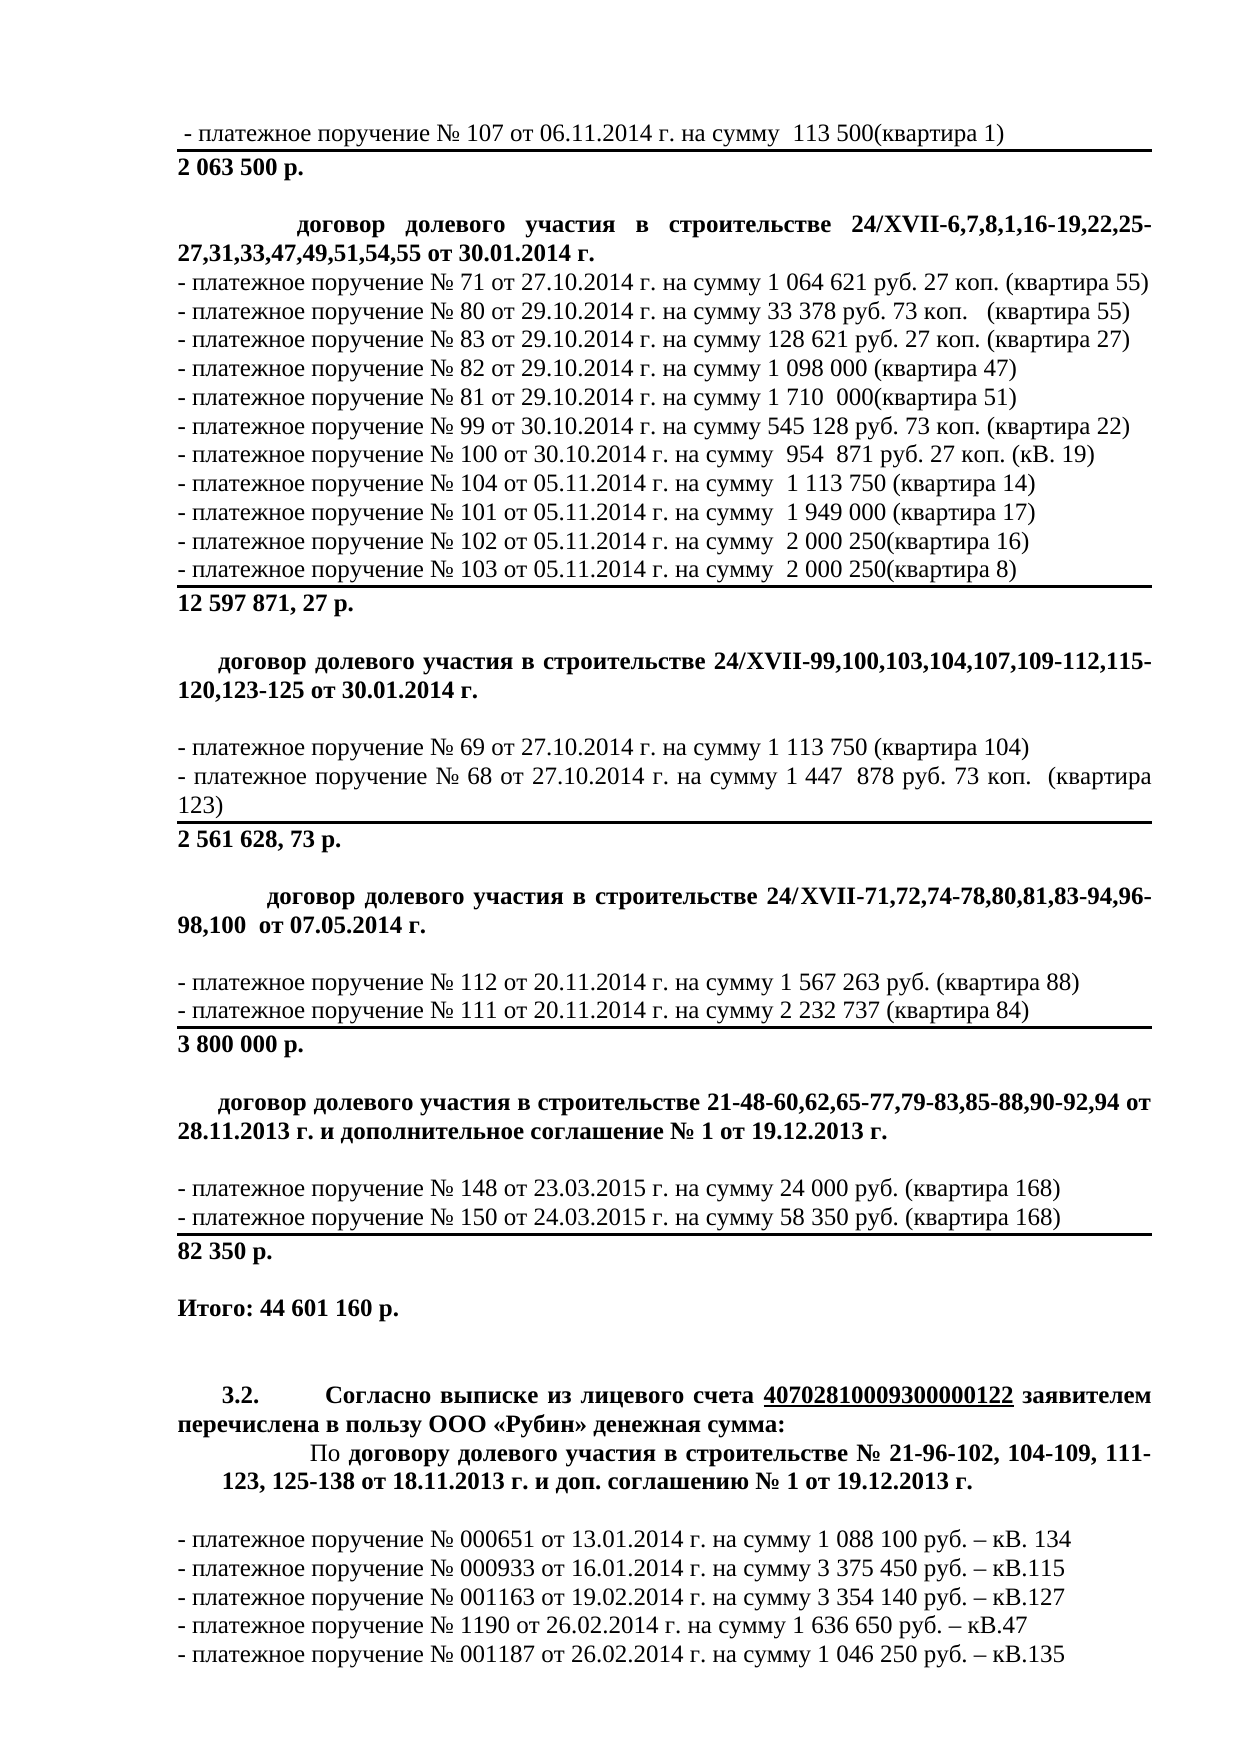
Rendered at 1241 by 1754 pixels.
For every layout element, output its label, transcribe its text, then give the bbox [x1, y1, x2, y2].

text - платежное поручение № 107 от 06.11.2014 г. на сумму 113 500(квартира 1) [177, 118, 1152, 149]
text - платежное поручение № 000651 от 13.01.2014 г. на сумму 1 088 100 руб. – кВ. 134 [177, 1524, 1152, 1553]
text договор долевого участия в строительстве 21-48-60,62,65-77,79-83,85-88,90-92,94 от 28.11.2013 г. и дополнительное соглашение № 1 от 19.12.2013 г. [177, 1087, 1152, 1144]
text - платежное поручение № 82 от 29.10.2014 г. на сумму 1 098 000 (квартира 47) [177, 353, 1152, 382]
text Итого: 44 601 160 р. [177, 1293, 1152, 1322]
text - платежное поручение № 111 от 20.11.2014 г. на сумму 2 232 737 (квартира 84) [177, 996, 1152, 1026]
text договор долевого участия в строительстве 24/XVII-6,7,8,1,16-19,22,25-27,31,33,47,49,51,54,55 от 30.01.2014 г. [177, 209, 1152, 267]
text - платежное поручение № 71 от 27.10.2014 г. на сумму 1 064 621 руб. 27 коп. (квартира 55) [177, 267, 1152, 296]
text - платежное поручение № 101 от 05.11.2014 г. на сумму 1 949 000 (квартира 17) [177, 497, 1152, 526]
text - платежное поручение № 99 от 30.10.2014 г. на сумму 545 128 руб. 73 коп. (квартира 22) [177, 411, 1152, 439]
text - платежное поручение № 150 от 24.03.2015 г. на сумму 58 350 руб. (квартира 168) [177, 1202, 1152, 1233]
text договор долевого участия в строительстве 24/XVII-71,72,74-78,80,81,83-94,96-98,100 от 07.05.2014 г. [177, 881, 1152, 939]
text - платежное поручение № 100 от 30.10.2014 г. на сумму 954 871 руб. 27 коп. (кВ. 19) [177, 439, 1152, 468]
text - платежное поручение № 001187 от 26.02.2014 г. на сумму 1 046 250 руб. – кВ.135 [177, 1639, 1152, 1668]
text - платежное поручение № 104 от 05.11.2014 г. на сумму 1 113 750 (квартира 14) [177, 468, 1152, 497]
text 2 561 628, 73 р. [177, 824, 1152, 852]
text - платежное поручение № 103 от 05.11.2014 г. на сумму 2 000 250(квартира 8) [177, 554, 1152, 585]
text - платежное поручение № 000933 от 16.01.2014 г. на сумму 3 375 450 руб. – кВ.115 [177, 1553, 1152, 1582]
text - платежное поручение № 68 от 27.10.2014 г. на сумму 1 447 878 руб. 73 коп. (квартира 123) [177, 761, 1152, 821]
text - платежное поручение № 83 от 29.10.2014 г. на сумму 128 621 руб. 27 коп. (квартира 27) [177, 324, 1152, 353]
text 2 063 500 р. [177, 152, 1152, 181]
text - платежное поручение № 148 от 23.03.2015 г. на сумму 24 000 руб. (квартира 168) [177, 1173, 1152, 1202]
text 3 800 000 р. [177, 1029, 1152, 1058]
text - платежное поручение № 81 от 29.10.2014 г. на сумму 1 710 000(квартира 51) [177, 382, 1152, 411]
text - платежное поручение № 001163 от 19.02.2014 г. на сумму 3 354 140 руб. – кВ.127 [177, 1582, 1152, 1611]
text - платежное поручение № 102 от 05.11.2014 г. на сумму 2 000 250(квартира 16) [177, 526, 1152, 554]
text договор долевого участия в строительстве 24/XVII-99,100,103,104,107,109-112,115-120,123-125 от 30.01.2014 г. [177, 646, 1152, 703]
text - платежное поручение № 112 от 20.11.2014 г. на сумму 1 567 263 руб. (квартира 88) [177, 967, 1152, 996]
text - платежное поручение № 80 от 29.10.2014 г. на сумму 33 378 руб. 73 коп. (квартира 55) [177, 296, 1152, 324]
text - платежное поручение № 1190 от 26.02.2014 г. на сумму 1 636 650 руб. – кВ.47 [177, 1611, 1152, 1639]
list По договору долевого участия в строительстве № 21-96-102, 104-109, 111-123, 125-138 от 18.11.2013 г. и доп. соглашению № 1 от 19.12.2013 г. [222, 1438, 1152, 1495]
text - платежное поручение № 69 от 27.10.2014 г. на сумму 1 113 750 (квартира 104) [177, 732, 1152, 761]
text 82 350 р. [177, 1236, 1152, 1265]
list Согласно выписке из лицевого счета 40702810009300000122 заявителем перечислена в пользу ООО «Рубин» денежная сумма: [177, 1380, 1152, 1438]
text 12 597 871, 27 р. [177, 588, 1152, 617]
